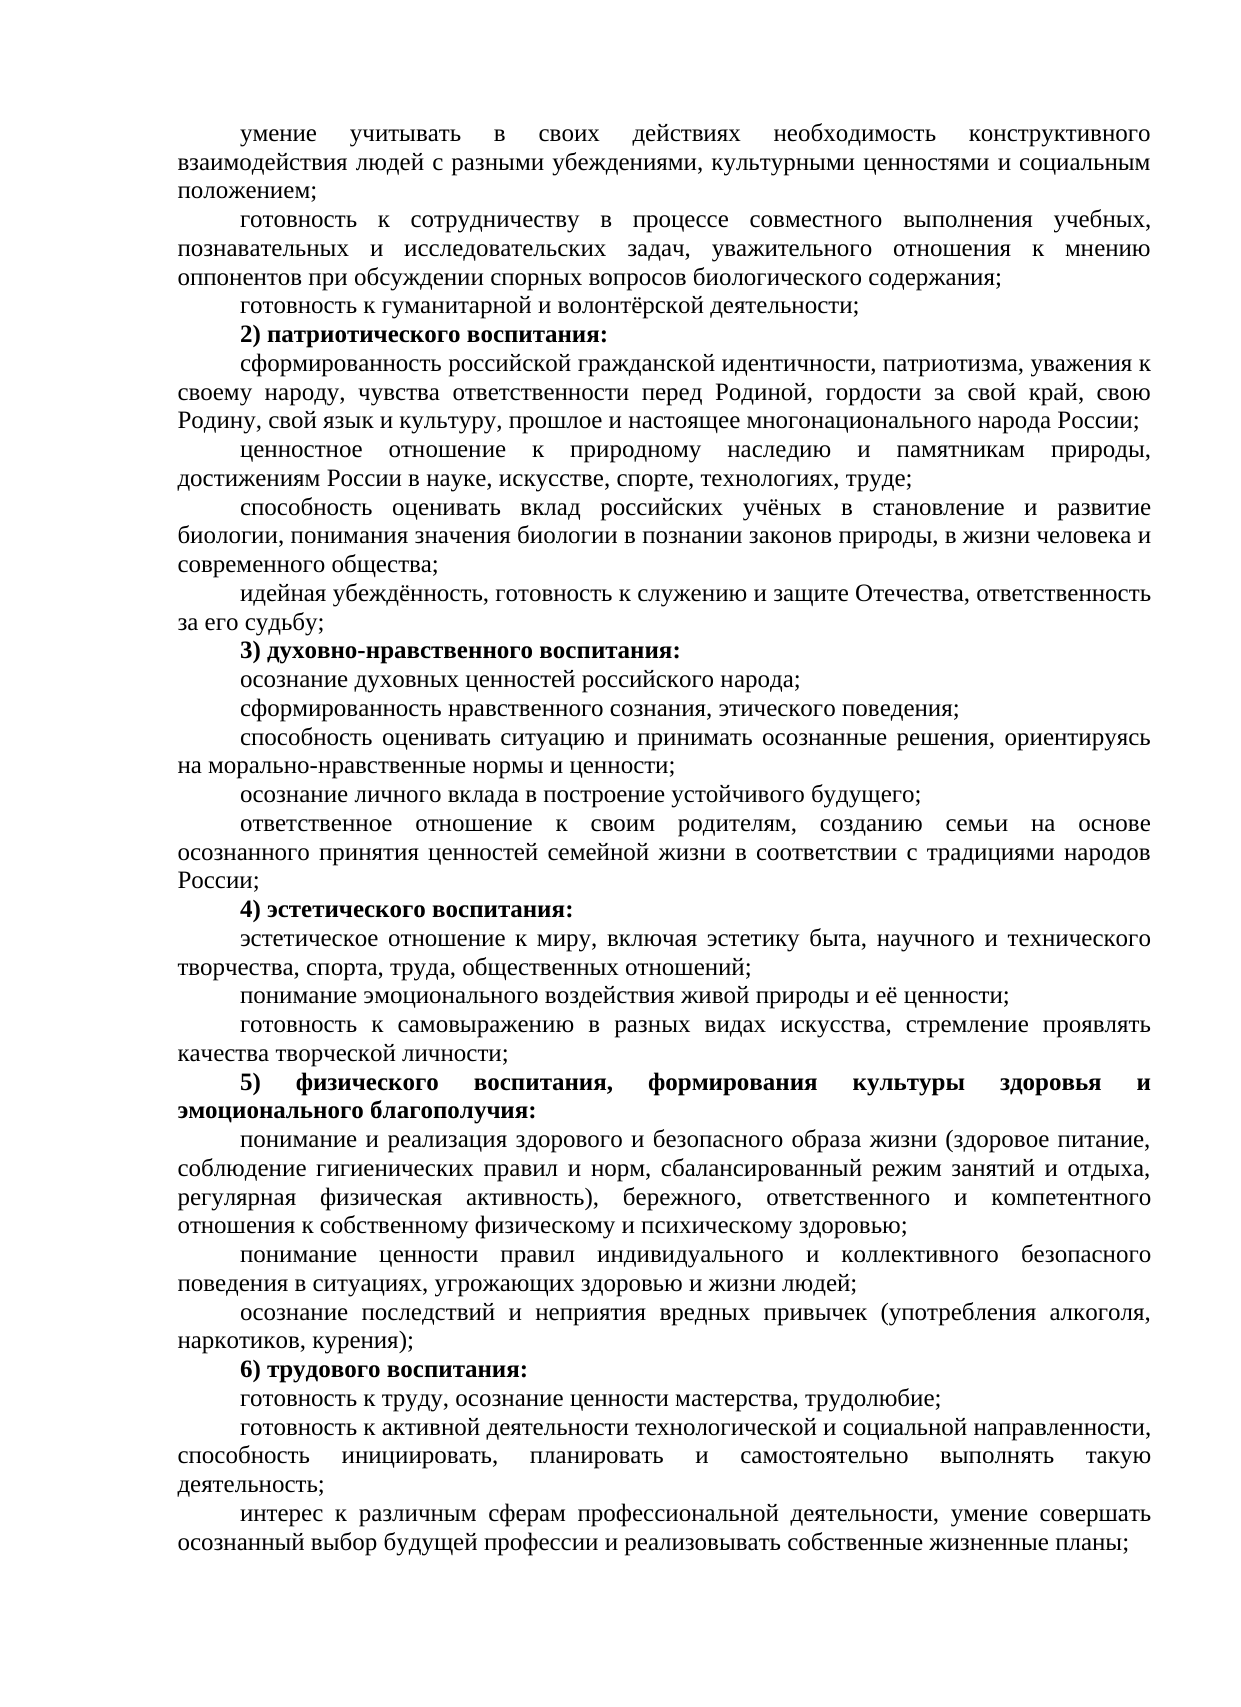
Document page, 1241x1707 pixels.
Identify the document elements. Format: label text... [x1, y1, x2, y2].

text 5) физического воспитания, формирования культуры здоровья и эмоционального благополучия: [177, 1067, 1152, 1124]
text понимание и реализация здорового и безопасного образа жизни (здоровое питание, соблюдение гигиенических правил и норм, сбалансированный режим занятий и отдыха, регулярная физическая активность), бережного, ответственного и компетентного отношения к собственному физическому и психическому здоровью; [177, 1124, 1152, 1239]
text готовность к гуманитарной и волонтёрской деятельности; [177, 291, 1152, 319]
text умение учитывать в своих действиях необходимость конструктивного взаимодействия людей с разными убеждениями, культурными ценностями и социальным положением; [177, 118, 1152, 204]
text осознание духовных ценностей российского народа; [177, 664, 1152, 693]
text осознание личного вклада в построение устойчивого будущего; [177, 779, 1152, 808]
text эстетическое отношение к миру, включая эстетику быта, научного и технического творчества, спорта, труда, общественных отношений; [177, 923, 1152, 981]
text ценностное отношение к природному наследию и памятникам природы, достижениям России в науке, искусстве, спорте, технологиях, труде; [177, 434, 1152, 492]
text 2) патриотического воспитания: [177, 319, 1152, 348]
text готовность к активной деятельности технологической и социальной направленности, способность инициировать, планировать и самостоятельно выполнять такую деятельность; [177, 1412, 1152, 1498]
text способность оценивать ситуацию и принимать осознанные решения, ориентируясь на морально-нравственные нормы и ценности; [177, 722, 1152, 779]
text 3) духовно-нравственного воспитания: [177, 636, 1152, 664]
text осознание последствий и неприятия вредных привычек (употребления алкоголя, наркотиков, курения); [177, 1297, 1152, 1354]
text готовность к самовыражению в разных видах искусства, стремление проявлять качества творческой личности; [177, 1009, 1152, 1067]
text 6) трудового воспитания: [177, 1354, 1152, 1383]
text готовность к труду, осознание ценности мастерства, трудолюбие; [177, 1383, 1152, 1412]
text сформированность нравственного сознания, этического поведения; [177, 693, 1152, 722]
text понимание эмоционального воздействия живой природы и её ценности; [177, 981, 1152, 1009]
text сформированность российской гражданской идентичности, патриотизма, уважения к своему народу, чувства ответственности перед Родиной, гордости за свой край, свою Родину, свой язык и культуру, прошлое и настоящее многонационального народа России; [177, 348, 1152, 434]
text способность оценивать вклад российских учёных в становление и развитие биологии, понимания значения биологии в познании законов природы, в жизни человека и современного общества; [177, 492, 1152, 578]
text понимание ценности правил индивидуального и коллективного безопасного поведения в ситуациях, угрожающих здоровью и жизни людей; [177, 1239, 1152, 1297]
text интерес к различным сферам профессиональной деятельности, умение совершать осознанный выбор будущей профессии и реализовывать собственные жизненные планы; [177, 1498, 1152, 1556]
text идейная убеждённость, готовность к служению и защите Отечества, ответственность за его судьбу; [177, 578, 1152, 636]
text 4) эстетического воспитания: [177, 894, 1152, 923]
text готовность к сотрудничеству в процессе совместного выполнения учебных, познавательных и исследовательских задач, уважительного отношения к мнению оппонентов при обсуждении спорных вопросов биологического содержания; [177, 204, 1152, 291]
text ответственное отношение к своим родителям, созданию семьи на основе осознанного принятия ценностей семейной жизни в соответствии с традициями народов России; [177, 808, 1152, 894]
